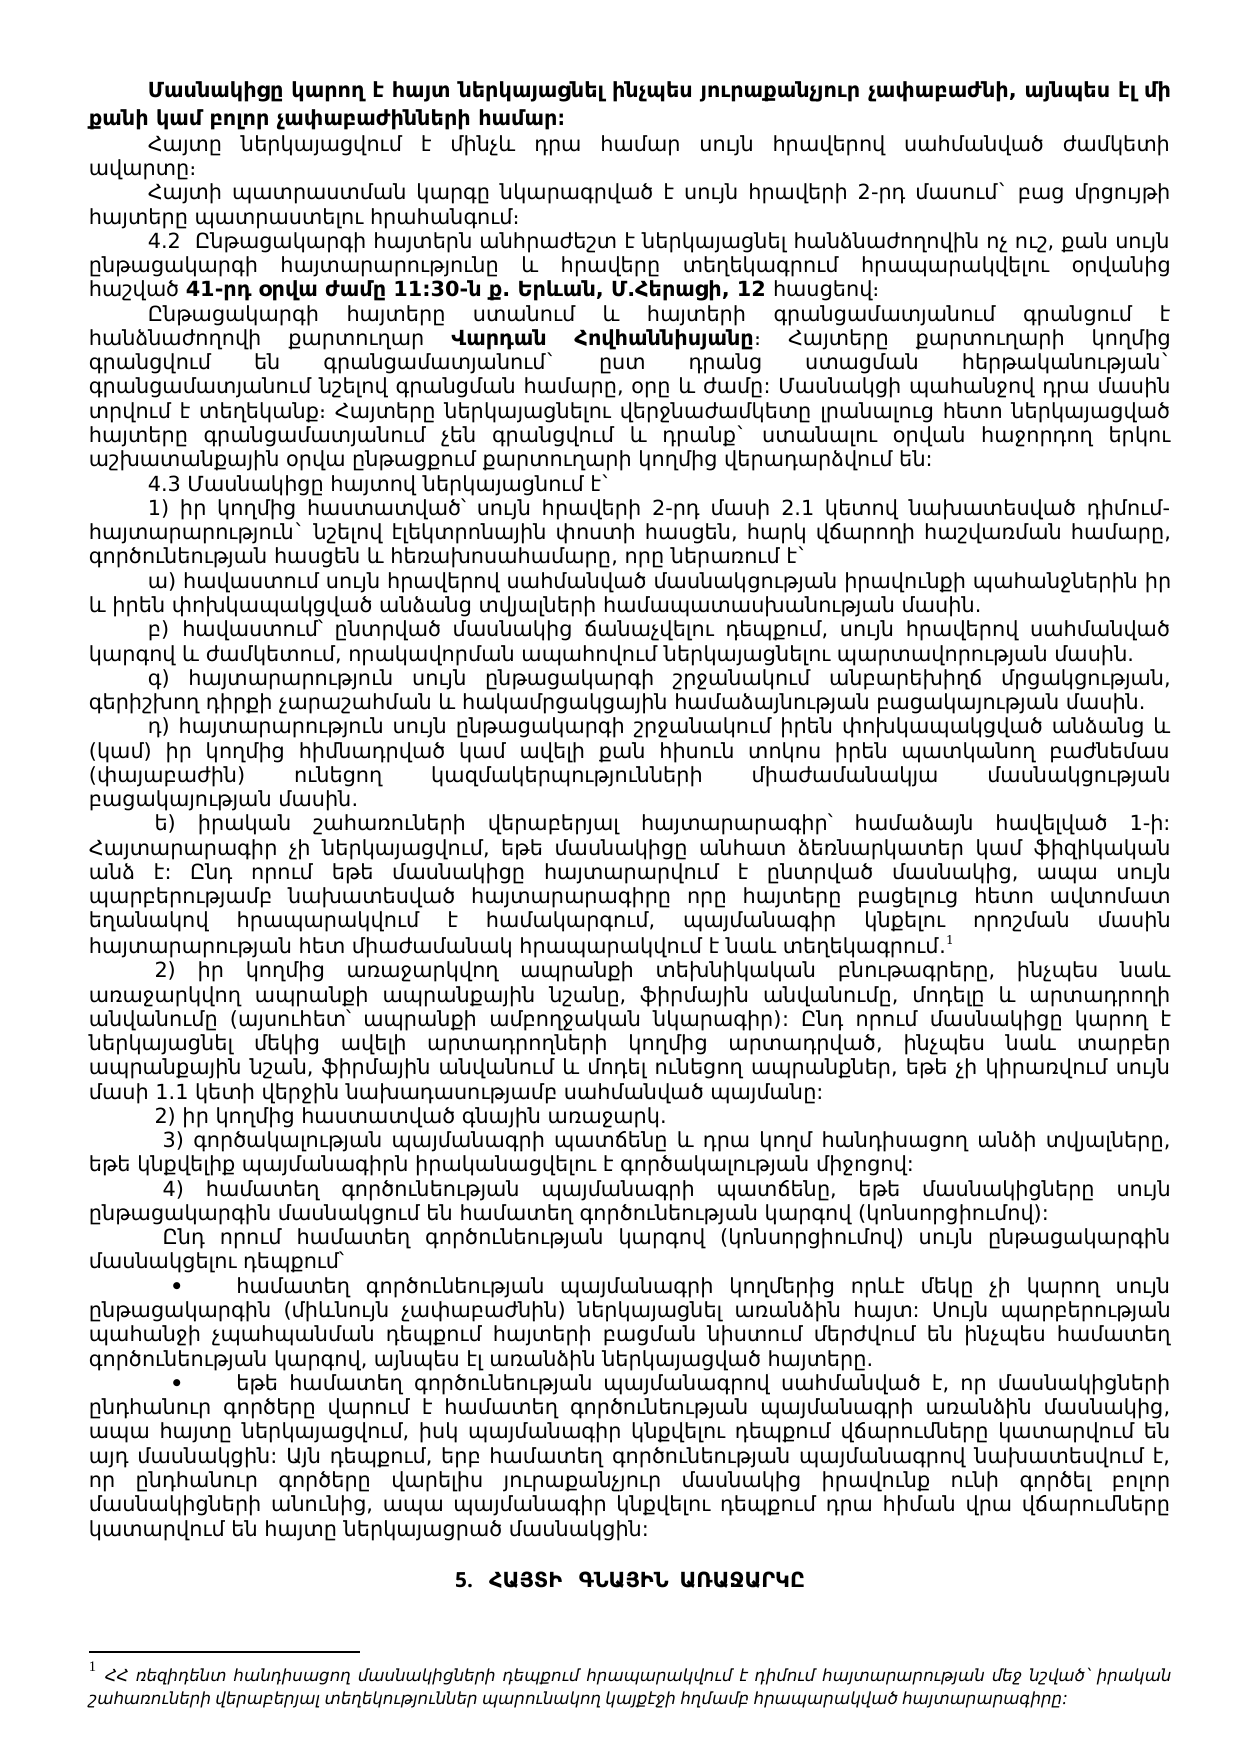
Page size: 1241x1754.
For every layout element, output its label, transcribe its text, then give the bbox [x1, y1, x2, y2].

text 4.3 Մասնակիցը հայտով ներկայացնում է` [89, 472, 1171, 496]
text 4.2 Ընթացակարգի հայտերն անհրաժեշտ է ներկայացնել հանձնաժողովին ոչ ուշ, քան սույն ընթացակարգի հայտարարությունը և հրավերը տեղեկագրում հրապարակվելու օրվանից հաշված 41-րդ օրվա ժամը 11:30-ն ք. Երևան, Մ.Հերացի, 12 հասցեով։ [89, 229, 1171, 302]
text բ) հավաստում՝ ընտրված մասնակից ճանաչվելու դեպքում, սույն հրավերով սահմանված կարգով և ժամկետում, որակավորման ապահովում ներկայացնելու պարտավորության մասին. [89, 617, 1171, 666]
text 2) իր կողմից առաջարկվող ապրանքի տեխնիկական բնութագրերը, ինչպես նաև առաջարկվող ապրանքի ապրանքային նշանը, ֆիրմային անվանումը, մոդելը և արտադրողի անվանումը (այսուհետ՝ ապրանքի ամբողջական նկարագիր): Ընդ որում մասնակիցը կարող է ներկայացնել մեկից ավելի արտադրողների կողմից արտադրված, ինչպես նաև տարբեր ապրանքային նշան, ֆիրմային անվանում և մոդել ունեցող ապրանքներ, եթե չի կիրառվում սույն մասի 1.1 կետի վերջին նախադասությամբ սահմանված պայմանը: [89, 958, 1171, 1104]
text ե) իրական շահառուների վերաբերյալ հայտարարագիր՝ համաձայն հավելված 1-ի: Հայտարարագիր չի ներկայացվում, եթե մասնակիցը անհատ ձեռնարկատեր կամ ֆիզիկական անձ է: Ընդ որում եթե մասնակիցը հայտարարվում է ընտրված մասնակից, ապա սույն պարբերությամբ նախատեսված հայտարարագիրը որը հայտերը բացելուց հետո ավտոմատ եղանակով հրապարակվում է համակարգում, պայմանագիր կնքելու որոշման մասին հայտարարության հետ միաժամանակ հրապարակվում է նաև տեղեկագրում․ [89, 811, 1171, 958]
text Ընդ որում համատեղ գործունեության կարգով (կոնսորցիումով) սույն ընթացակարգին մասնակցելու դեպքում՝ [89, 1225, 1171, 1274]
list եթե համատեղ գործունեության պայմանագրով սահմանված է, որ մասնակիցների ընդհանուր գործերը վարում է համատեղ գործունեության պայմանագրի առանձին մասնակից, ապա հայտը ներկայացվում, իսկ պայմանագիր կնքվելու դեպքում վճարումները կատարվում են այդ մասնակցին: Այն դեպքում, երբ համատեղ գործունեության պայմանագրով նախատեսվում է, որ ընդհանուր գործերը վարելիս յուրաքանչյուր մասնակից իրավունք ունի գործել բոլոր մասնակիցների անունից, ապա պայմանագիր կնքվելու դեպքում դրա հիման վրա վճարումները կատարվում են հայտը ներկայացրած մասնակցին: [89, 1371, 1171, 1541]
text ա) հավաստում սույն հրավերով սահմանված մասնակցության իրավունքի պահանջներին իր և իրեն փոխկապակցված անձանց տվյալների համապատասխանության մասին. [89, 569, 1171, 617]
text դ) հայտարարություն սույն ընթացակարգի շրջանակում իրեն փոխկապակցված անձանց և (կամ) իր կողմից հիմնադրված կամ ավելի քան հիսուն տոկոս իրեն պատկանող բաժնեմաս (փայաբաժին) ունեցող կազմակերպությունների միաժամանակյա մասնակցության բացակայության մասին. [89, 714, 1171, 811]
list համատեղ գործունեության պայմանագրի կողմերից որևէ մեկը չի կարող սույն ընթացակարգին (միևնույն չափաբաժնին) ներկայացնել առանձին հայտ: Սույն պարբերության պահանջի չպահպանման դեպքում հայտերի բացման նիստում մերժվում են ինչպես համատեղ գործունեության կարգով, այնպես էլ առանձին ներկայացված հայտերը. [89, 1274, 1171, 1371]
text 5. ՀԱՅՏԻ ԳՆԱՅԻՆ ԱՌԱՋԱՐԿԸ [89, 1565, 1171, 1593]
text գ) հայտարարություն սույն ընթացակարգի շրջանակում անբարեխիղճ մրցակցության, գերիշխող դիրքի չարաշահման և հակամրցակցային համաձայնության բացակայության մասին. [89, 666, 1171, 714]
text 2) իր կողմից հաստատված գնային առաջարկ. [89, 1104, 1171, 1128]
text 4) համատեղ գործունեության պայմանագրի պատճենը, եթե մասնակիցները սույն ընթացակարգին մասնակցում են համատեղ գործունեության կարգով (կոնսորցիումով): [89, 1177, 1171, 1225]
text Ընթացակարգի հայտերը ստանում և հայտերի գրանցամատյանում գրանցում է հանձնաժողովի քարտուղար Վարդան Հովհաննիսյանը։ Հայտերը քարտուղարի կողմից գրանցվում են գրանցամատյանում` ըստ դրանց ստացման հերթականության` գրանցամատյանում նշելով գրանցման համարը, օրը և ժամը: Մասնակցի պահանջով դրա մասին տրվում է տեղեկանք։ Հայտերը ներկայացնելու վերջնաժամկետը լրանալուց հետո ներկայացված հայտերը գրանցամատյանում չեն գրանցվում և դրանք` ստանալու օրվան հաջորդող երկու աշխատանքային օրվա ընթացքում քարտուղարի կողմից վերադարձվում են: [89, 302, 1171, 472]
text Մասնակիցը կարող է հայտ ներկայացնել ինչպես յուրաքանչյուր չափաբաժնի, այնպես էլ մի քանի կամ բոլոր չափաբաժինների համար։ [89, 75, 1171, 132]
text Հայտը ներկայացվում է մինչև դրա համար սույն հրավերով սահմանված ժամկետի ավարտը։ [89, 132, 1171, 180]
text 1) իր կողմից հաստատված՝ սույն հրավերի 2-րդ մասի 2.1 կետով նախատեսված դիմում-հայտարարություն` նշելով էլեկտրոնային փոստի հասցեն, հարկ վճարողի հաշվառման համարը, գործունեության հասցեն և հեռախոսահամարը, որը ներառում է` [89, 496, 1171, 569]
text 3) գործակալության պայմանագրի պատճենը և դրա կողմ հանդիսացող անձի տվյալները, եթե կնքվելիք պայմանագիրն իրականացվելու է գործակալության միջոցով: [89, 1128, 1171, 1177]
text Հայտի պատրաստման կարգը նկարագրված է սույն հրավերի 2-րդ մասում` բաց մրցույթի հայտերը պատրաստելու հրահանգում։ [89, 180, 1171, 229]
